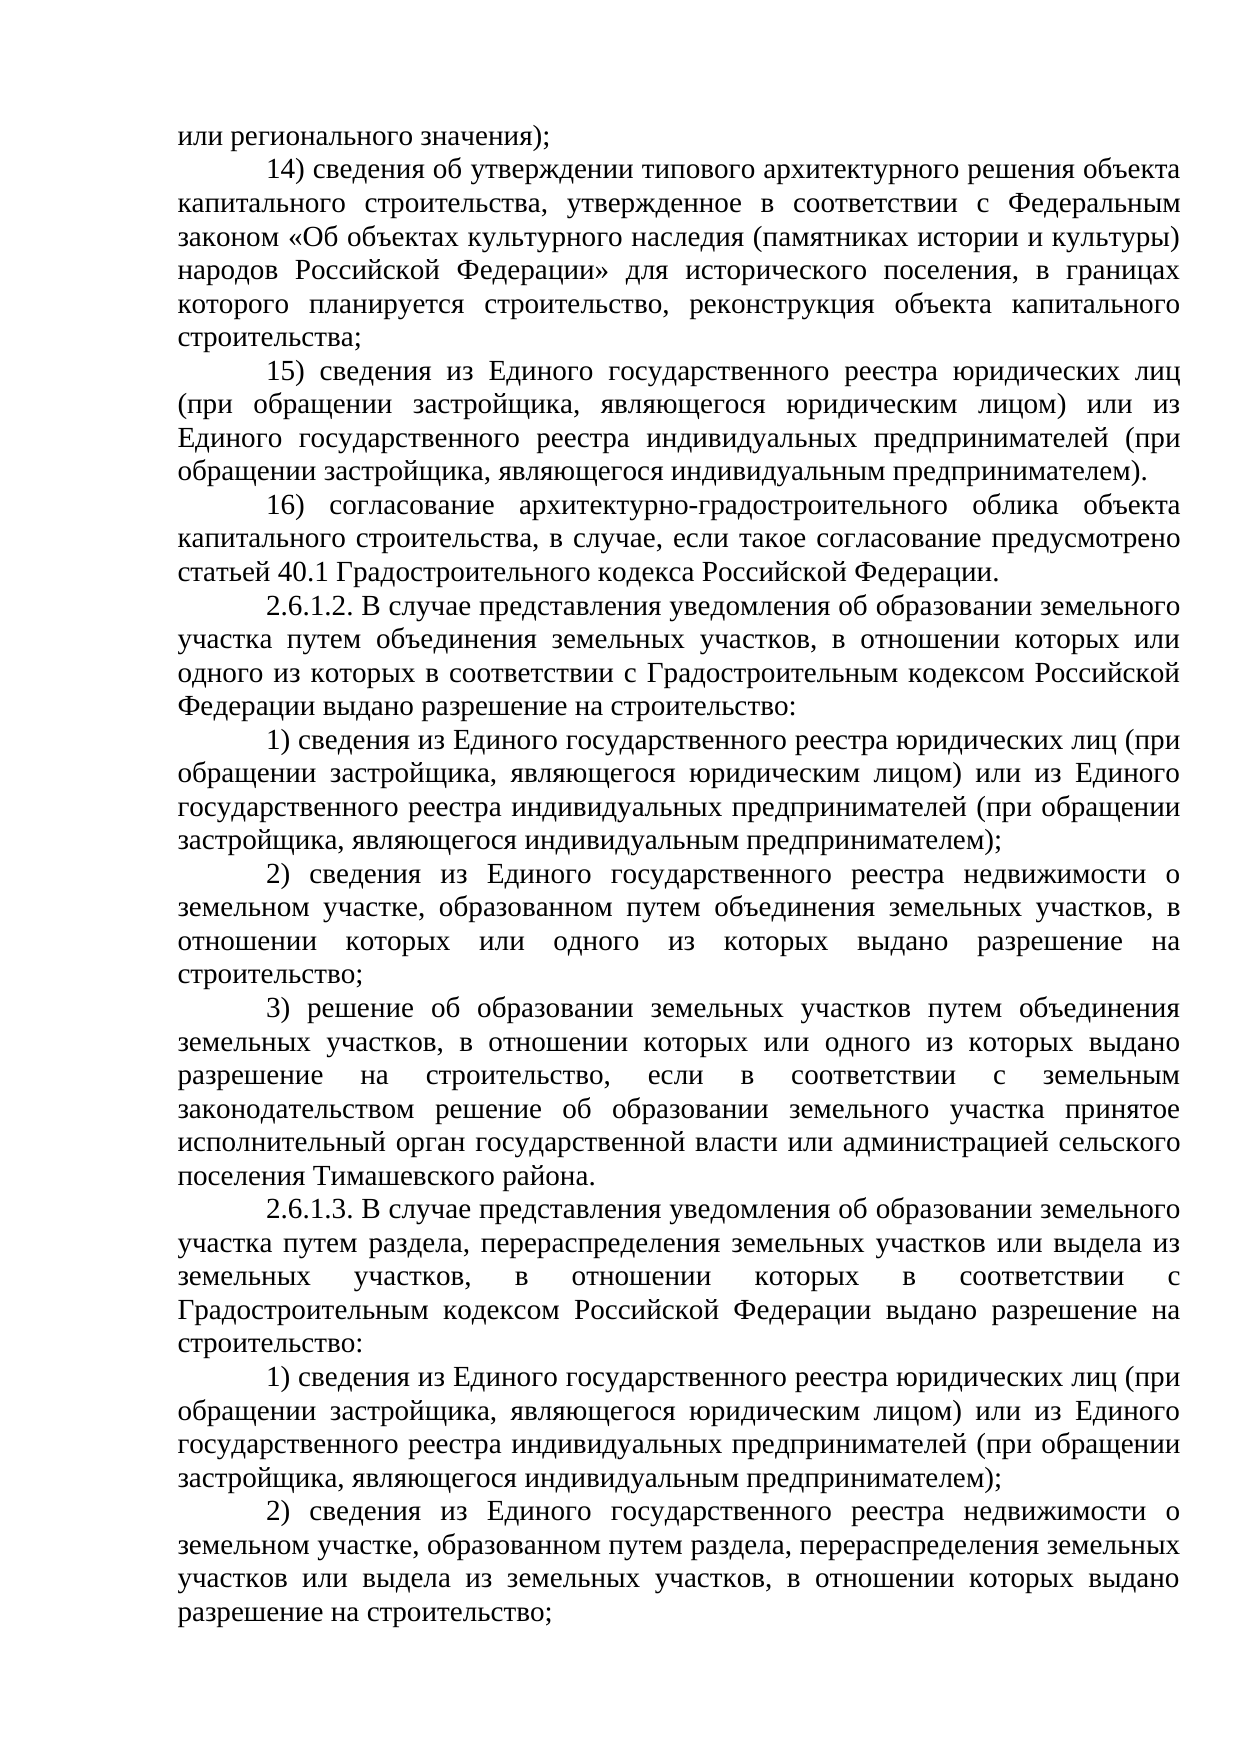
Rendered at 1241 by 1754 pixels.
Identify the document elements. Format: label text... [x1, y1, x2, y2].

text 2.6.1.3. В случае представления уведомления об образовании земельного участка путем раздела, перераспределения земельных участков или выдела из земельных участков, в отношении которых в соответствии с Градостроительным кодексом Российской Федерации выдано разрешение на строительство: [177, 1191, 1181, 1359]
text 1) сведения из Единого государственного реестра юридических лиц (при обращении застройщика, являющегося юридическим лицом) или из Единого государственного реестра индивидуальных предпринимателей (при обращении застройщика, являющегося индивидуальным предпринимателем); [177, 722, 1181, 856]
text 1) сведения из Единого государственного реестра юридических лиц (при обращении застройщика, являющегося юридическим лицом) или из Единого государственного реестра индивидуальных предпринимателей (при обращении застройщика, являющегося индивидуальным предпринимателем); [177, 1359, 1181, 1493]
text 2.6.1.2. В случае представления уведомления об образовании земельного участка путем объединения земельных участков, в отношении которых или одного из которых в соответствии с Градостроительным кодексом Российской Федерации выдано разрешение на строительство: [177, 588, 1181, 722]
text 16) согласование архитектурно-градостроительного облика объекта капитального строительства, в случае, если такое согласование предусмотрено статьей 40.1 Градостроительного кодекса Российской Федерации. [177, 487, 1181, 588]
text 3) решение об образовании земельных участков путем объединения земельных участков, в отношении которых или одного из которых выдано разрешение на строительство, если в соответствии с земельным законодательством решение об образовании земельного участка принятое исполнительный орган государственной власти или администрацией сельского поселения Тимашевского района. [177, 990, 1181, 1191]
text 14) сведения об утверждении типового архитектурного решения объекта капитального строительства, утвержденное в соответствии с Федеральным законом «Об объектах культурного наследия (памятниках истории и культуры) народов Российской Федерации» для исторического поселения, в границах которого планируется строительство, реконструкция объекта капитального строительства; [177, 152, 1181, 353]
text 2) сведения из Единого государственного реестра недвижимости о земельном участке, образованном путем раздела, перераспределения земельных участков или выдела из земельных участков, в отношении которых выдано разрешение на строительство; [177, 1493, 1181, 1627]
text 15) сведения из Единого государственного реестра юридических лиц (при обращении застройщика, являющегося юридическим лицом) или из Единого государственного реестра индивидуальных предпринимателей (при обращении застройщика, являющегося индивидуальным предпринимателем). [177, 353, 1181, 487]
text 2) сведения из Единого государственного реестра недвижимости о земельном участке, образованном путем объединения земельных участков, в отношении которых или одного из которых выдано разрешение на строительство; [177, 856, 1181, 990]
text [177, 118, 1181, 152]
